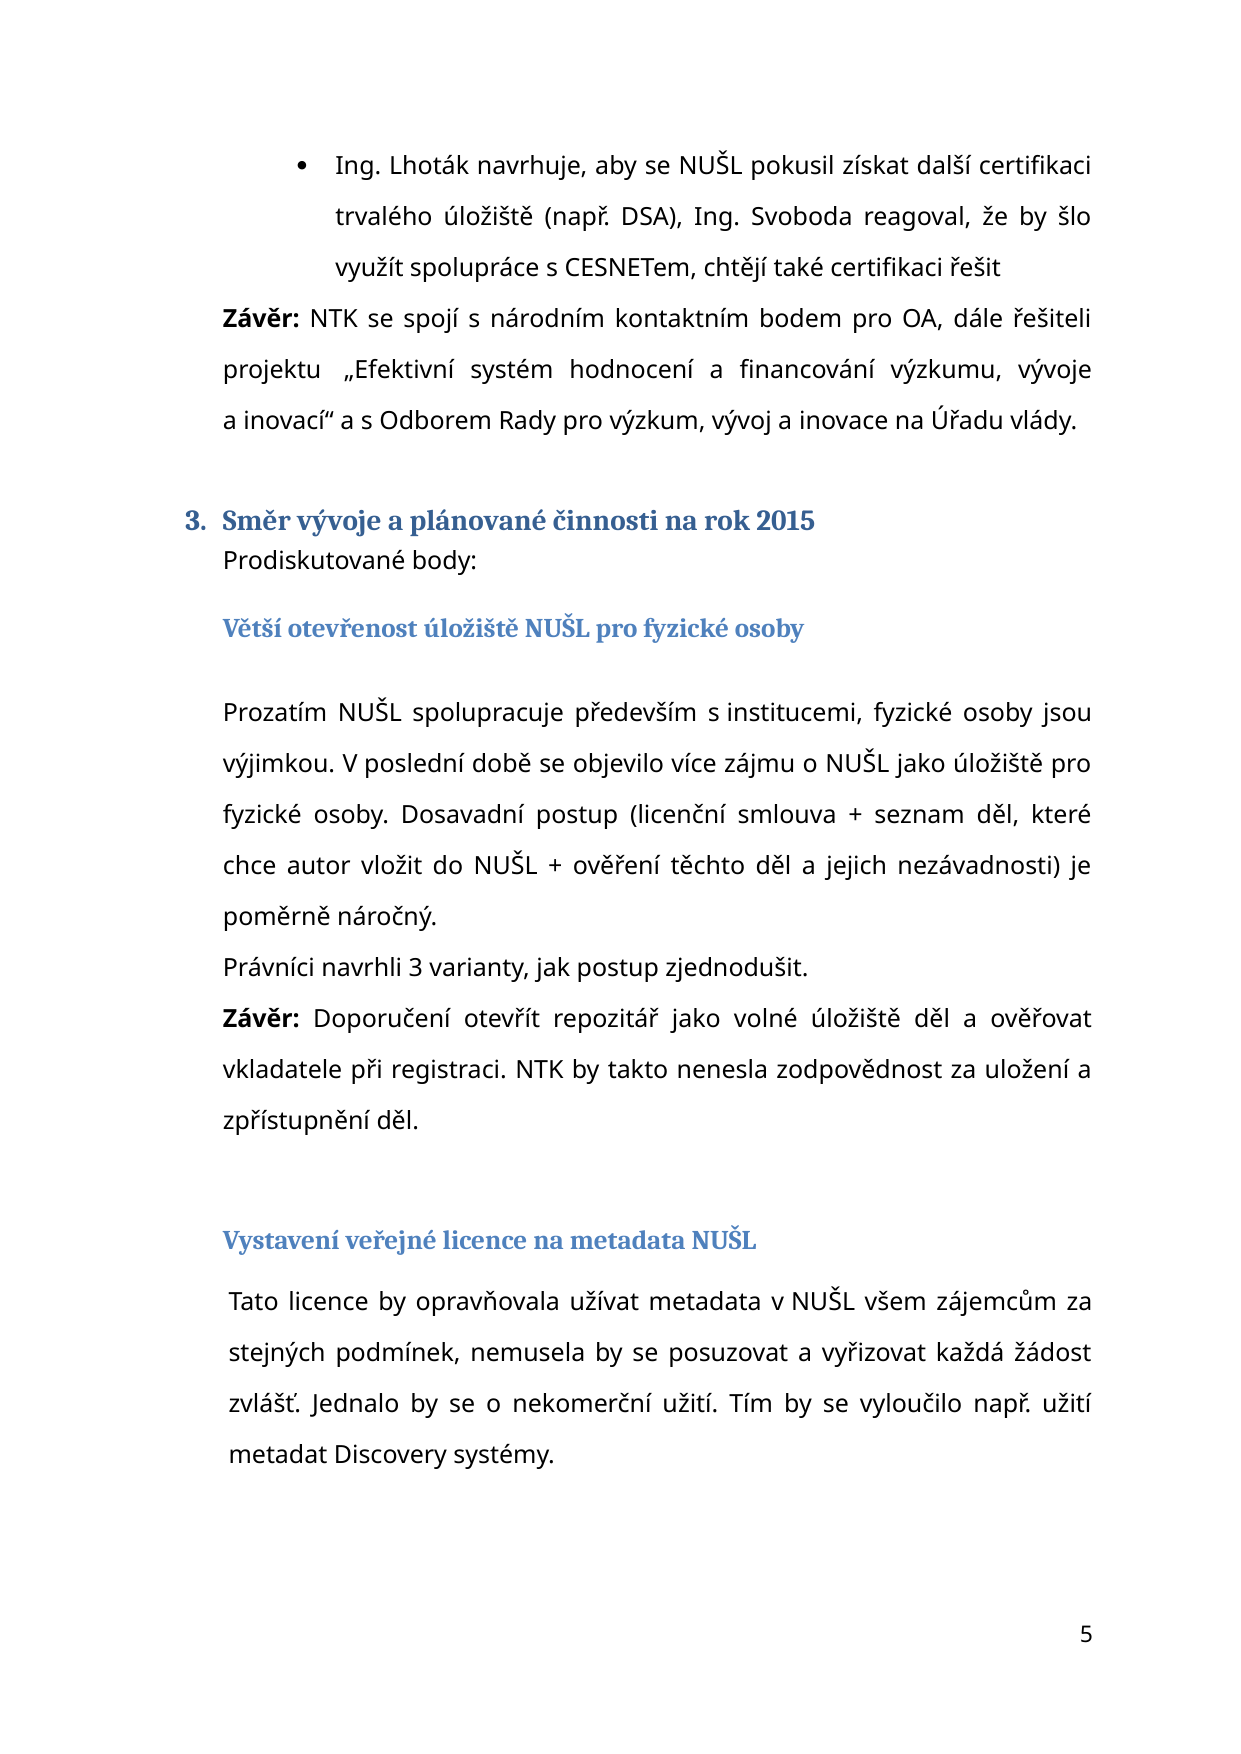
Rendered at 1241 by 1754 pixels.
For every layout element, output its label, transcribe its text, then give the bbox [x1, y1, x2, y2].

text Závěr: Doporučení otevřít repozitář jako volné úložiště děl a ověřovat vkladatele při registraci. NTK by takto nenesla zodpovědnost za uložení a zpřístupnění děl. [223, 1001, 1093, 1137]
subtitle Vystavení veřejné licence na metadata NUŠL [223, 1226, 1093, 1255]
text Prodiskutované body: [223, 542, 1093, 576]
text Tato licence by opravňovala užívat metadata v NUŠL všem zájemcům za stejných podmínek, nemusela by se posuzovat a vyřizovat každá žádost zvlášť. Jednalo by se o nekomerční užití. Tím by se vyloučilo např. užití metadat Discovery systémy. [228, 1284, 1093, 1471]
text Právníci navrhli 3 varianty, jak postup zjednodušit. [223, 950, 1093, 984]
list Závěr: NTK se spojí s národním kontaktním bodem pro OA, dále řešiteli projektu „Efektivní systém hodnocení a financování výzkumu, vývoje a inovací“ a s Odborem Rady pro výzkum, vývoj a inovace na Úřadu vlády. [223, 301, 1093, 437]
list Ing. Lhoták navrhuje, aby se NUŠL pokusil získat další certifikaci trvalého úložiště (např. DSA), Ing. Svoboda reagoval, že by šlo využít spolupráce s CESNETem, chtějí také certifikaci řešit [298, 148, 1093, 284]
subtitle Směr vývoje a plánované činnosti na rok 2015 [185, 504, 1093, 537]
text Prozatím NUŠL spolupracuje především s institucemi, fyzické osoby jsou výjimkou. V poslední době se objevilo více zájmu o NUŠL jako úložiště pro fyzické osoby. Dosavadní postup (licenční smlouva + seznam děl, které chce autor vložit do NUŠL + ověření těchto děl a jejich nezávadnosti) je poměrně náročný. [223, 694, 1093, 933]
subtitle Větší otevřenost úložiště NUŠL pro fyzické osoby [223, 614, 1093, 643]
